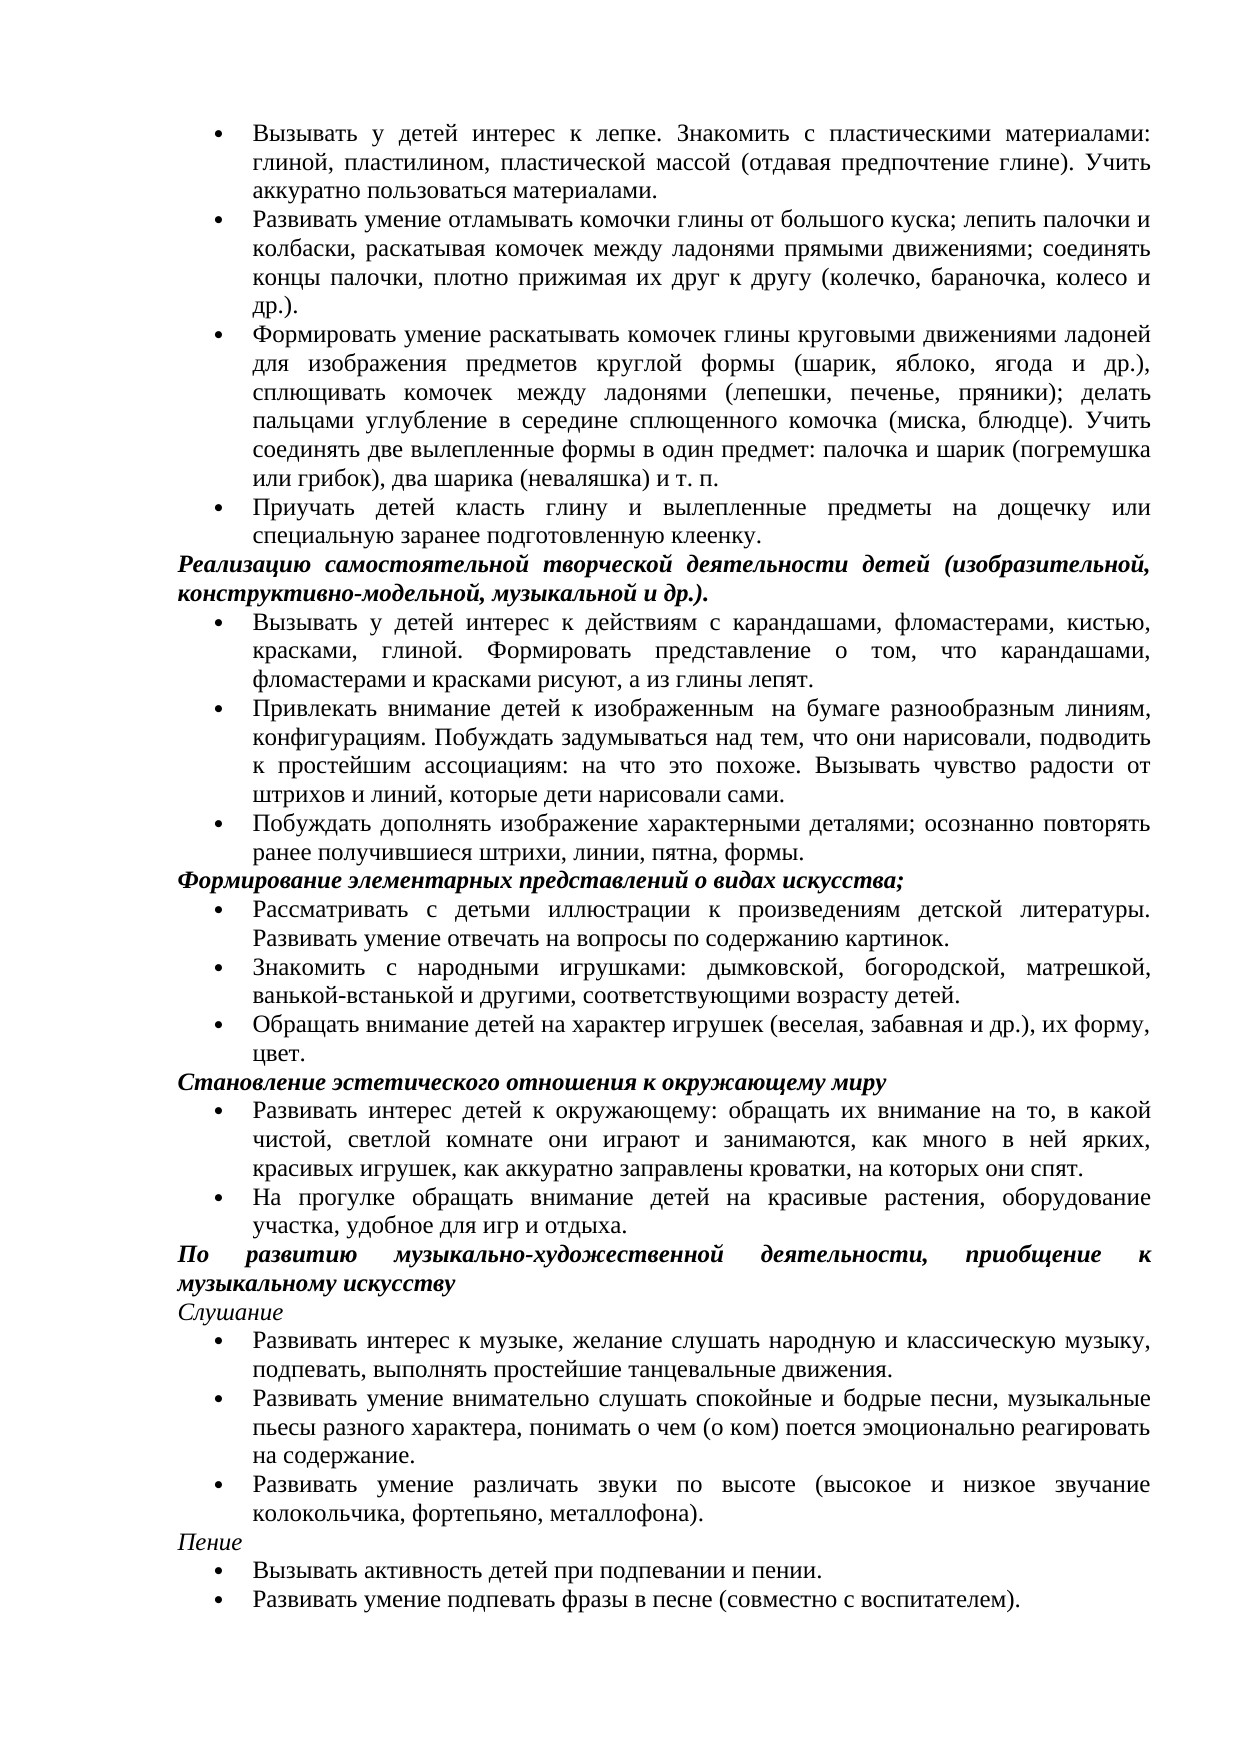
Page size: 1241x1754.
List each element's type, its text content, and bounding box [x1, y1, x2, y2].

list Развивать умение внимательно слушать спокойные и бодрые песни, музыкальные пьесы разного характера, понимать о чем (о ком) поется эмоционально реагировать на содержание. [215, 1383, 1152, 1469]
list Развивать умение различать звуки по высоте (высокое и низкое звучание колокольчика, фортепьяно, металлофона). [215, 1469, 1152, 1527]
list Развивать умение отламывать комочки глины от большого куска; лепить палочки и колбаски, раскатывая комочек между ладонями прямыми движениями; соединять концы палочки, плотно прижимая их друг к другу (колечко, бараночка, колесо и др.). [215, 204, 1152, 319]
list Развивать интерес к музыке, желание слушать народную и классическую музыку, подпевать, выполнять простейшие танцевальные движения. [215, 1326, 1152, 1383]
text Реализацию самостоятельной творческой деятельности детей (изобразительной, конструктивно-модельной, музыкальной и др.). [177, 549, 1152, 607]
text По развитию музыкально-художественной деятельности, приобщение к музыкальному искусству [177, 1239, 1152, 1297]
text Формирование элементарных представлений о видах искусства; [177, 866, 1152, 894]
list Побуждать дополнять изображение характерными деталями; осознанно повторять ранее получившиеся штрихи, линии, пятна, формы. [215, 808, 1152, 866]
list Вызывать у детей интерес к действиям с карандашами, фломастерами, кистью, красками, глиной. Формировать представление о том, что карандашами, фломастерами и красками рисуют, а из глины лепят. [215, 607, 1152, 693]
text Становление эстетического отношения к окружающему миру [177, 1067, 1152, 1096]
list Вызывать у детей интерес к лепке. Знакомить с пластическими материалами: глиной, пластилином, пластической массой (отдавая предпочтение глине). Учить аккуратно пользоваться материалами. [215, 118, 1152, 204]
list Рассматривать с детьми иллюстрации к произведениям детской литературы. Развивать умение отвечать на вопросы по содержанию картинок. [215, 894, 1152, 952]
list Развивать интерес детей к окружающему: обращать их внимание на то, в какой чистой, светлой комнате они играют и занимаются, как много в ней ярких, красивых игрушек, как аккуратно заправлены кроватки, на которых они спят. [215, 1096, 1152, 1182]
list Обращать внимание детей на характер игрушек (веселая, забавная и др.), их форму, цвет. [215, 1009, 1152, 1067]
list На прогулке обращать внимание детей на красивые растения, оборудование участка, удобное для игр и отдыха. [215, 1182, 1152, 1239]
list Приучать детей класть глину и вылепленные предметы на дощечку или специальную заранее подготовленную клеенку. [215, 492, 1152, 549]
text Пение [177, 1527, 1152, 1556]
list Привлекать внимание детей к изображенным на бумаге разнообразным линиям, конфигурациям. Побуждать задумываться над тем, что они нарисовали, подводить к простейшим ассоциациям: на что это похоже. Вызывать чувство радости от штрихов и линий, которые дети нарисовали сами. [215, 693, 1152, 808]
list Формировать умение раскатывать комочек глины круговыми движениями ладоней для изображения предметов круглой формы (шарик, яблоко, ягода и др.), сплющивать комочек между ладонями (лепешки, печенье, пряники); делать пальцами углубление в середине сплющенного комочка (миска, блюдце). Учить соединять две вылепленные формы в один предмет: палочка и шарик (погремушка или грибок), два шарика (неваляшка) и т. п. [215, 319, 1152, 492]
list Знакомить с народными игрушками: дымковской, богородской, матрешкой, ванькой-встанькой и другими, соответствующими возрасту детей. [215, 952, 1152, 1009]
list Вызывать активность детей при подпевании и пении. [215, 1556, 1152, 1584]
text Слушание [177, 1297, 1152, 1326]
list Развивать умение подпевать фразы в песне (совместно с воспитателем). [215, 1584, 1152, 1613]
